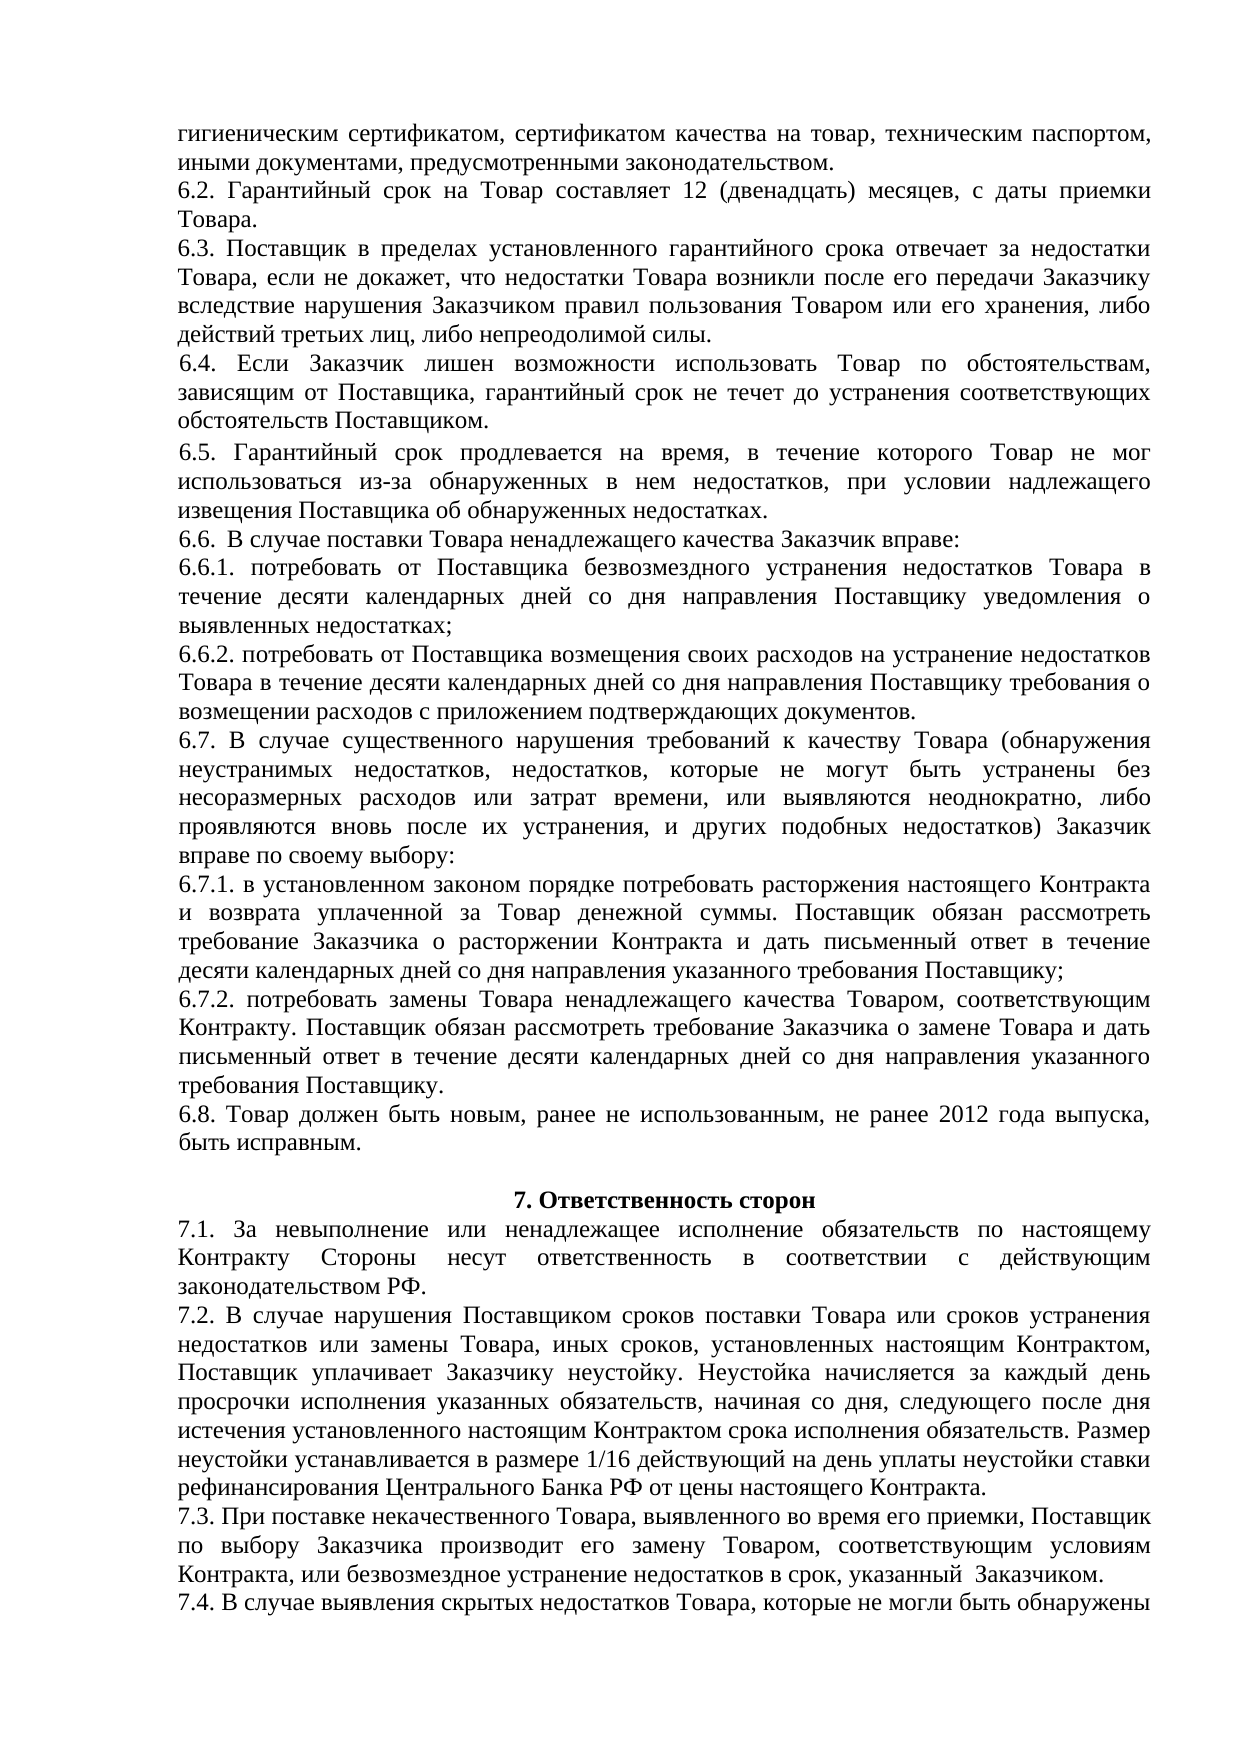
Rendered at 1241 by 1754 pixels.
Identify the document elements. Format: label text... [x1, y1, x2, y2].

text 6.7.1. в установленном законом порядке потребовать расторжения настоящего Контракта и возврата уплаченной за Товар денежной суммы. Поставщик обязан рассмотреть требование Заказчика о расторжении Контракта и дать письменный ответ в течение десяти календарных дней со дня направления указанного требования Поставщику; [178, 869, 1152, 984]
text 6.7. В случае существенного нарушения требований к качеству Товара (обнаружения неустранимых недостатков, недостатков, которые не могут быть устранены без несоразмерных расходов или затрат времени, или выявляются неоднократно, либо проявляются вновь после их устранения, и других подобных недостатков) Заказчик вправе по своему выбору: [178, 725, 1152, 869]
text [177, 1587, 1152, 1616]
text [177, 118, 1152, 176]
text 7.2. В случае нарушения Поставщиком сроков поставки Товара или сроков устранения недостатков или замены Товара, иных сроков, установленных настоящим Контрактом, Поставщик уплачивает Заказчику неустойку. Неустойка начисляется за каждый день просрочки исполнения указанных обязательств, начиная со дня, следующего после дня истечения установленного настоящим Контрактом срока исполнения обязательств. Размер неустойки устанавливается в размере 1/16 действующий на день уплаты неустойки ставки рефинансирования Центрального Банка РФ от цены настоящего Контракта. [177, 1300, 1152, 1501]
text 7.3. При поставке некачественного Товара, выявленного во время его приемки, Поставщик по выбору Заказчика производит его замену Товаром, соответствующим условиям Контракта, или безвозмездное устранение недостатков в срок, указанный Заказчиком. [177, 1501, 1152, 1587]
text 6.5. Гарантийный срок продлевается на время, в течение которого Товар не мог использоваться из-за обнаруженных в нем недостатков, при условии надлежащего извещения Поставщика об обнаруженных недостатках. [177, 437, 1152, 524]
text 6.6.1. потребовать от Поставщика безвозмездного устранения недостатков Товара в течение десяти календарных дней со дня направления Поставщику уведомления о выявленных недостатках; [178, 552, 1152, 639]
text 6.3. Поставщик в пределах установленного гарантийного срока отвечает за недостатки Товара, если не докажет, что недостатки Товара возникли после его передачи Заказчику вследствие нарушения Заказчиком правил пользования Товаром или его хранения, либо действий третьих лиц, либо непреодолимой силы. [177, 233, 1152, 348]
text 7.1. За невыполнение или ненадлежащее исполнение обязательств по настоящему Контракту Стороны несут ответственность в соответствии с действующим законодательством РФ. [177, 1214, 1152, 1300]
text 6.6. В случае поставки Товара ненадлежащего качества Заказчик вправе: [178, 524, 1152, 552]
text 6.8. Товар должен быть новым, ранее не использованным, не ранее 2012 года выпуска, быть исправным. [178, 1099, 1152, 1156]
text 6.4. Если Заказчик лишен возможности использовать Товар по обстоятельствам, зависящим от Поставщика, гарантийный срок не течет до устранения соответствующих обстоятельств Поставщиком. [177, 348, 1152, 434]
text 6.2. Гарантийный срок на Товар составляет 12 (двенадцать) месяцев, с даты приемки Товара. [177, 176, 1152, 233]
text 6.7.2. потребовать замены Товара ненадлежащего качества Товаром, соответствующим Контракту. Поставщик обязан рассмотреть требование Заказчика о замене Товара и дать письменный ответ в течение десяти календарных дней со дня направления указанного требования Поставщику. [178, 984, 1152, 1099]
text 7. Ответственность сторон [177, 1185, 1152, 1214]
text 6.6.2. потребовать от Поставщика возмещения своих расходов на устранение недостатков Товара в течение десяти календарных дней со дня направления Поставщику требования о возмещении расходов с приложением подтверждающих документов. [178, 639, 1152, 725]
